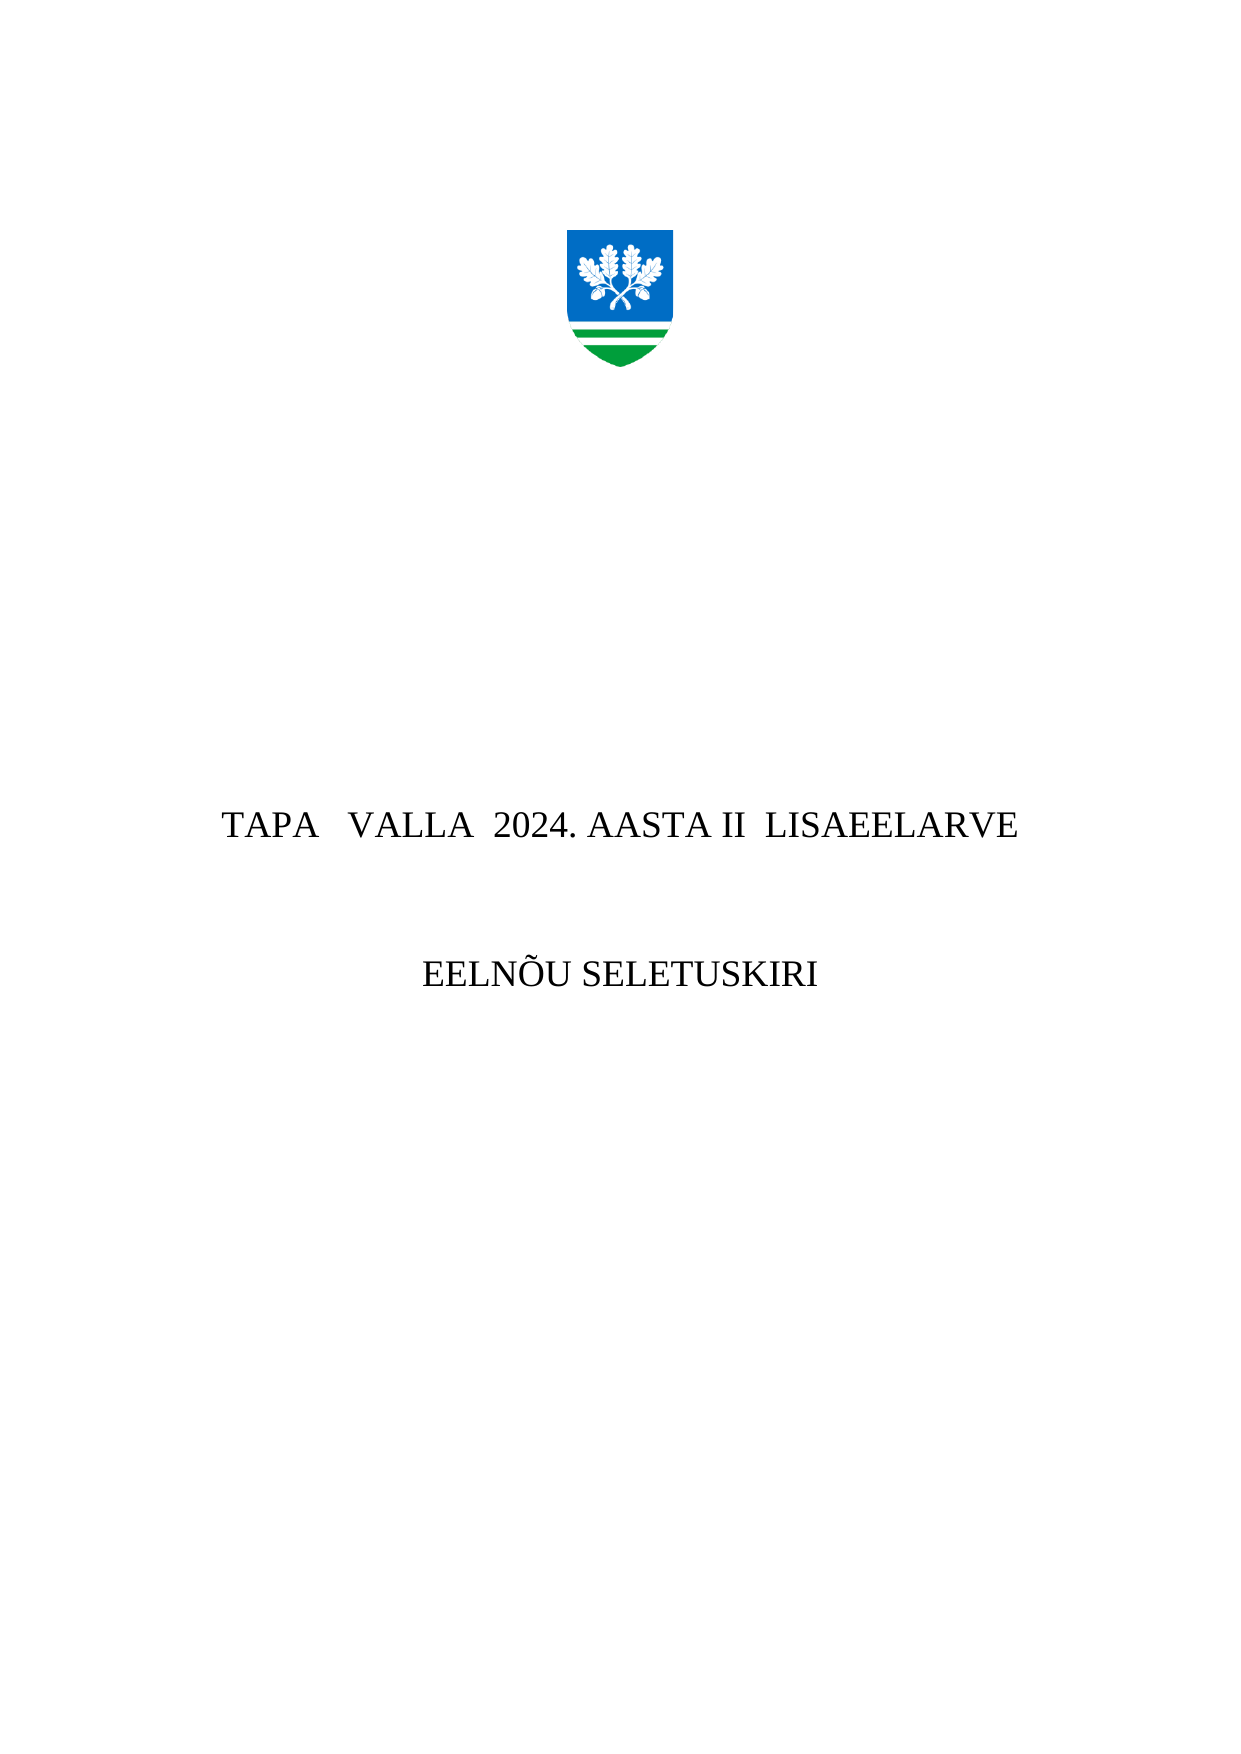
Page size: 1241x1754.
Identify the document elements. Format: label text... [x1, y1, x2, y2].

picture [567, 230, 674, 367]
text EELNÕU SELETUSKIRI [148, 952, 1092, 995]
text TAPA VALLA 2024. AASTA II LISAEELARVE [148, 802, 1092, 846]
